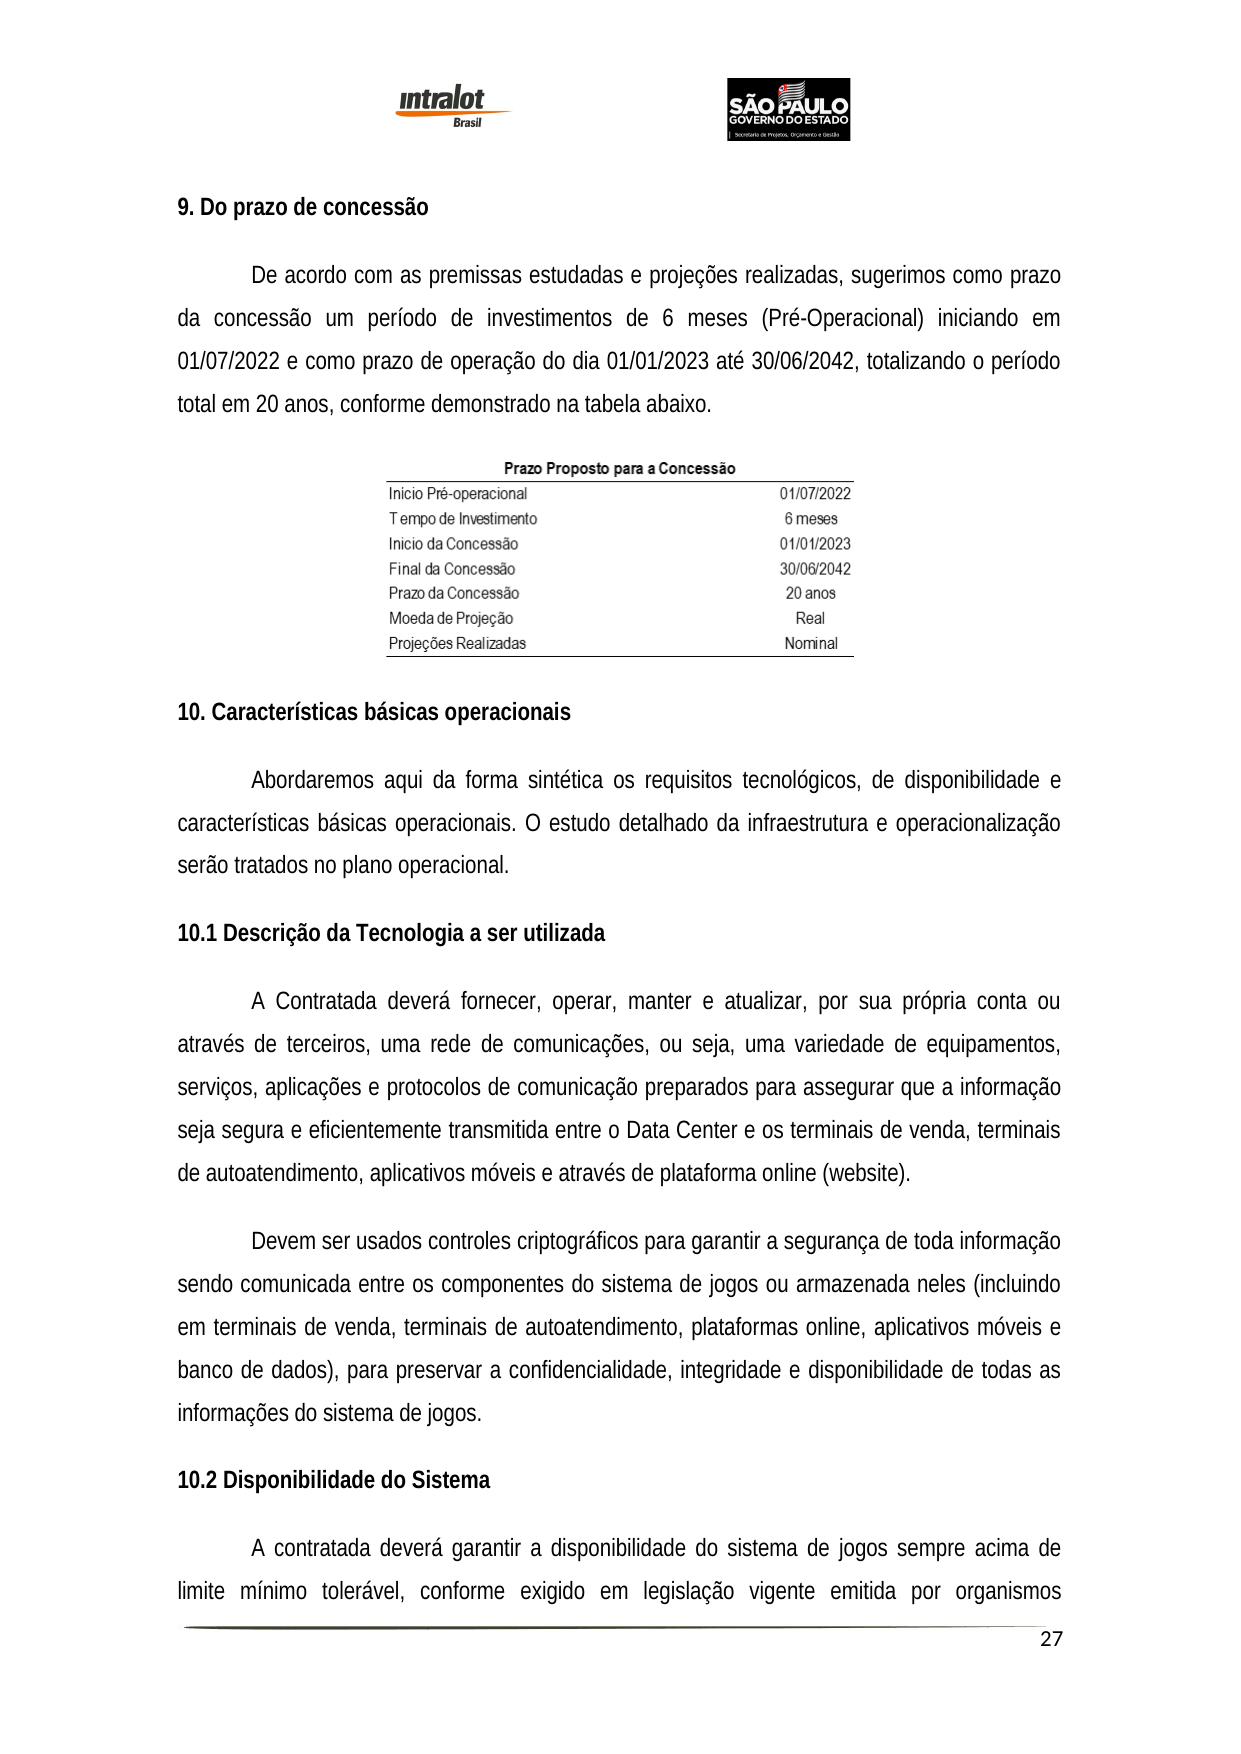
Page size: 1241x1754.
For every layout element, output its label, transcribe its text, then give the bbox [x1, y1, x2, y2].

text Abordaremos aqui da forma sintética os requisitos tecnológicos, de disponibilidade e características básicas operacionais. O estudo detalhado da infraestrutura e operacionalização serão tratados no plano operacional. [177, 764, 1063, 879]
subtitle 10.1 Descrição da Tecnologia a ser utilizada [177, 918, 1063, 947]
text Devem ser usados controles criptográficos para garantir a segurança de toda informação sendo comunicada entre os componentes do sistema de jogos ou armazenada neles (incluindo em terminais de venda, terminais de autoatendimento, plataformas online, aplicativos móveis e banco de dados), para preservar a confidencialidade, integridade e disponibilidade de todas as informações do sistema de jogos. [177, 1226, 1063, 1426]
picture [386, 456, 855, 658]
picture [389, 73, 516, 141]
text A Contratada deverá fornecer, operar, manter e atualizar, por sua própria conta ou através de terceiros, uma rede de comunicações, ou seja, uma variedade de equipamentos, serviços, aplicações e protocolos de comunicação preparados para assegurar que a informação seja segura e eficientemente transmitida entre o Data Center e os terminais de venda, terminais de autoatendimento, aplicativos móveis e através de plataforma online (website). [177, 986, 1063, 1187]
subtitle 9. Do prazo de concessão [177, 192, 1063, 221]
text De acordo com as premissas estudadas e projeções realizadas, sugerimos como prazo da concessão um período de investimentos de 6 meses (Pré-Operacional) iniciando em 01/07/2022 e como prazo de operação do dia 01/01/2023 até 30/06/2042, totalizando o período total em 20 anos, conforme demonstrado na tabela abaixo. [177, 260, 1063, 417]
picture [727, 78, 851, 141]
picture [177, 1624, 1046, 1631]
subtitle 10. Características básicas operacionais [177, 697, 1063, 725]
subtitle 10.2 Disponibilidade do Sistema [177, 1465, 1063, 1494]
